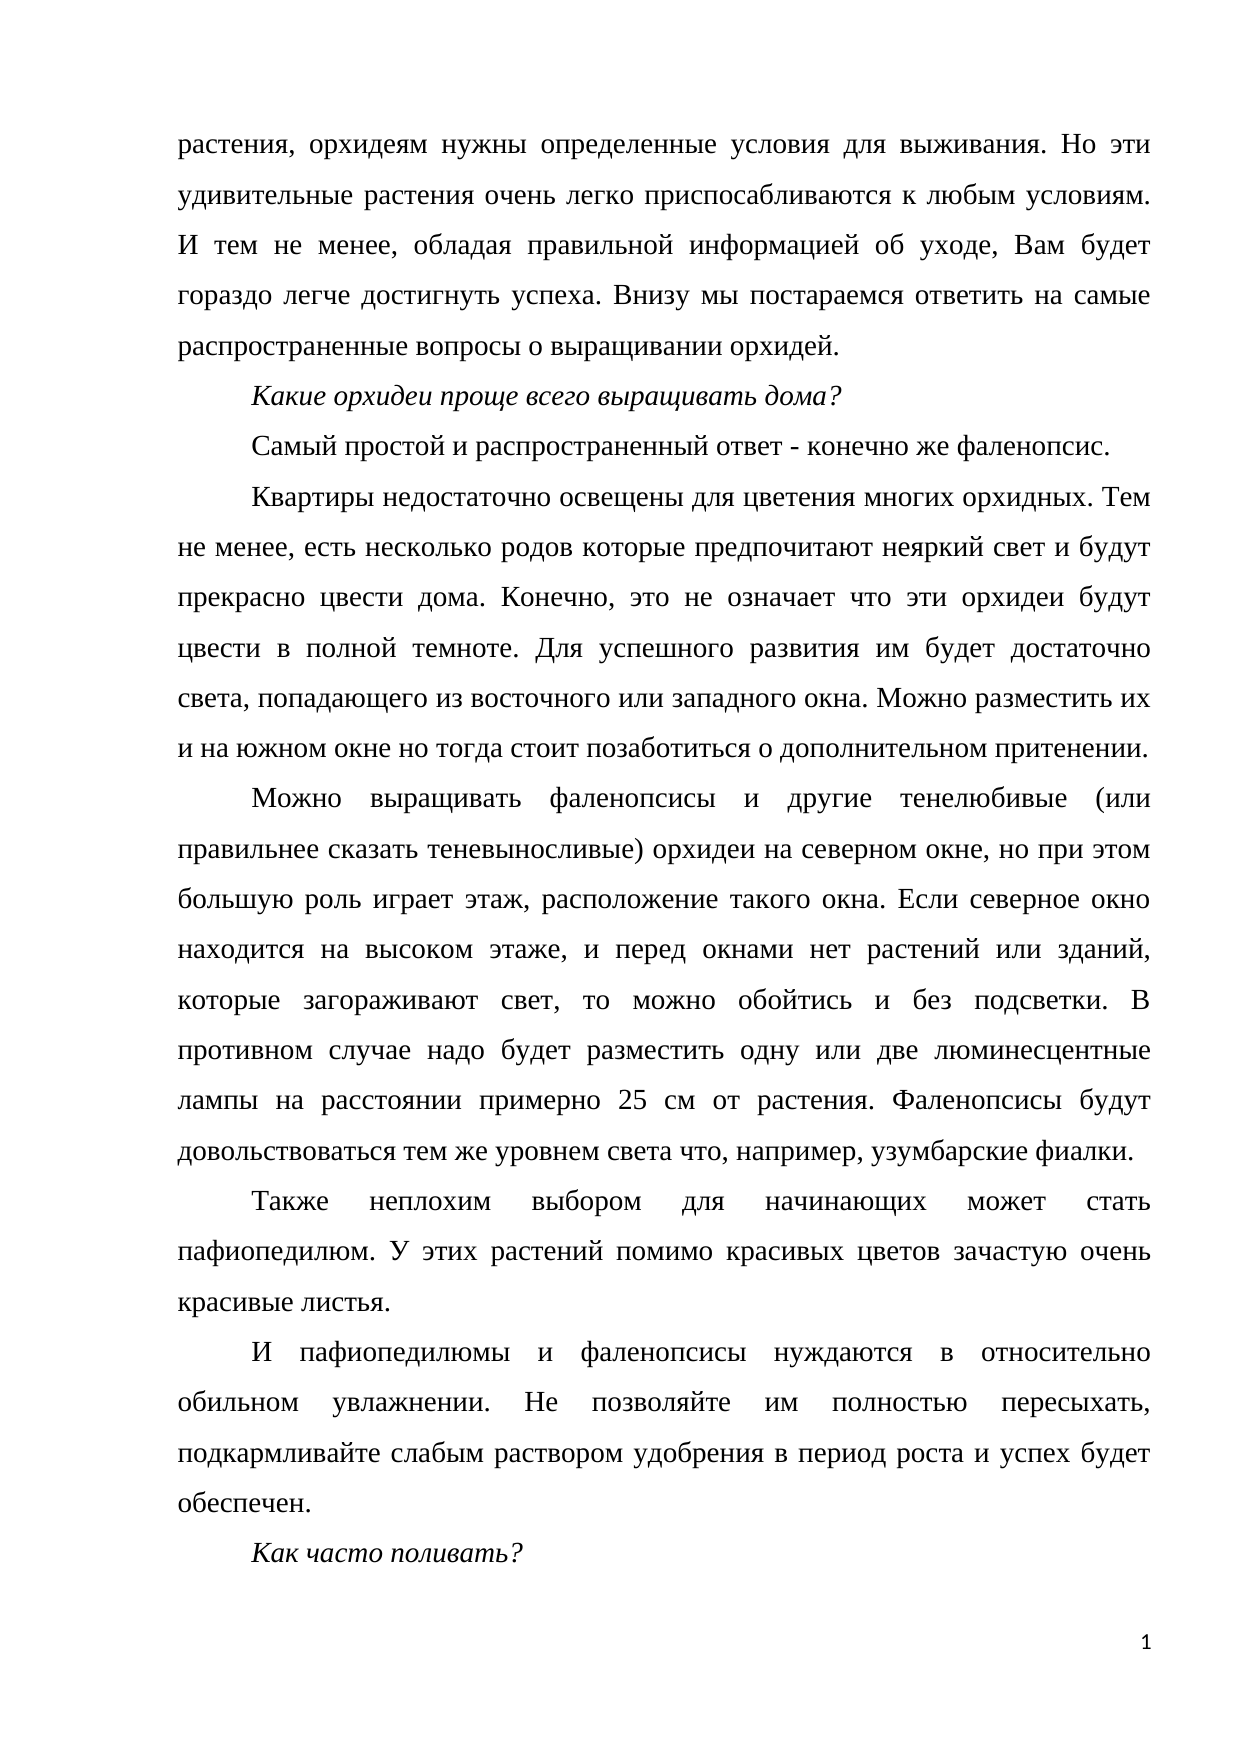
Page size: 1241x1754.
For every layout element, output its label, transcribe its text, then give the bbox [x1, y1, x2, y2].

text Как часто поливать? [177, 1535, 1152, 1569]
text Квартиры недостаточно освещены для цветения многих орхидных. Тем не менее, есть несколько родов которые предпочитают неяркий свет и будут прекрасно цвести дома. Конечно, это не означает что эти орхидеи будут цвести в полной темноте. Для успешного развития им будет достаточно света, попадающего из восточного или западного окна. Можно разместить их и на южном окне но тогда стоит позаботиться о дополнительном притенении. [177, 479, 1152, 764]
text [177, 127, 1152, 361]
text Также неплохим выбором для начинающих может стать пафиопедилюм. У этих растений помимо красивых цветов зачастую очень красивые листья. [177, 1183, 1152, 1317]
text Самый простой и распространенный ответ - конечно же фаленопсис. [177, 428, 1152, 462]
text Можно выращивать фаленопсисы и другие тенелюбивые (или правильнее сказать теневыносливые) орхидеи на северном окне, но при этом большую роль играет этаж, расположение такого окна. Если северное окно находится на высоком этаже, и перед окнами нет растений или зданий, которые загораживают свет, то можно обойтись и без подсветки. В противном случае надо будет разместить одну или две люминесцентные лампы на расстоянии примерно 25 см от растения. Фаленопсисы будут довольствоваться тем же уровнем света что, например, узумбарские фиалки. [177, 781, 1152, 1166]
text И пафиопедилюмы и фаленопсисы нуждаются в относительно обильном увлажнении. Не позволяйте им полностью пересыхать, подкармливайте слабым раствором удобрения в период роста и успех будет обеспечен. [177, 1334, 1152, 1518]
text Какие орхидеи проще всего выращивать дома? [177, 378, 1152, 412]
